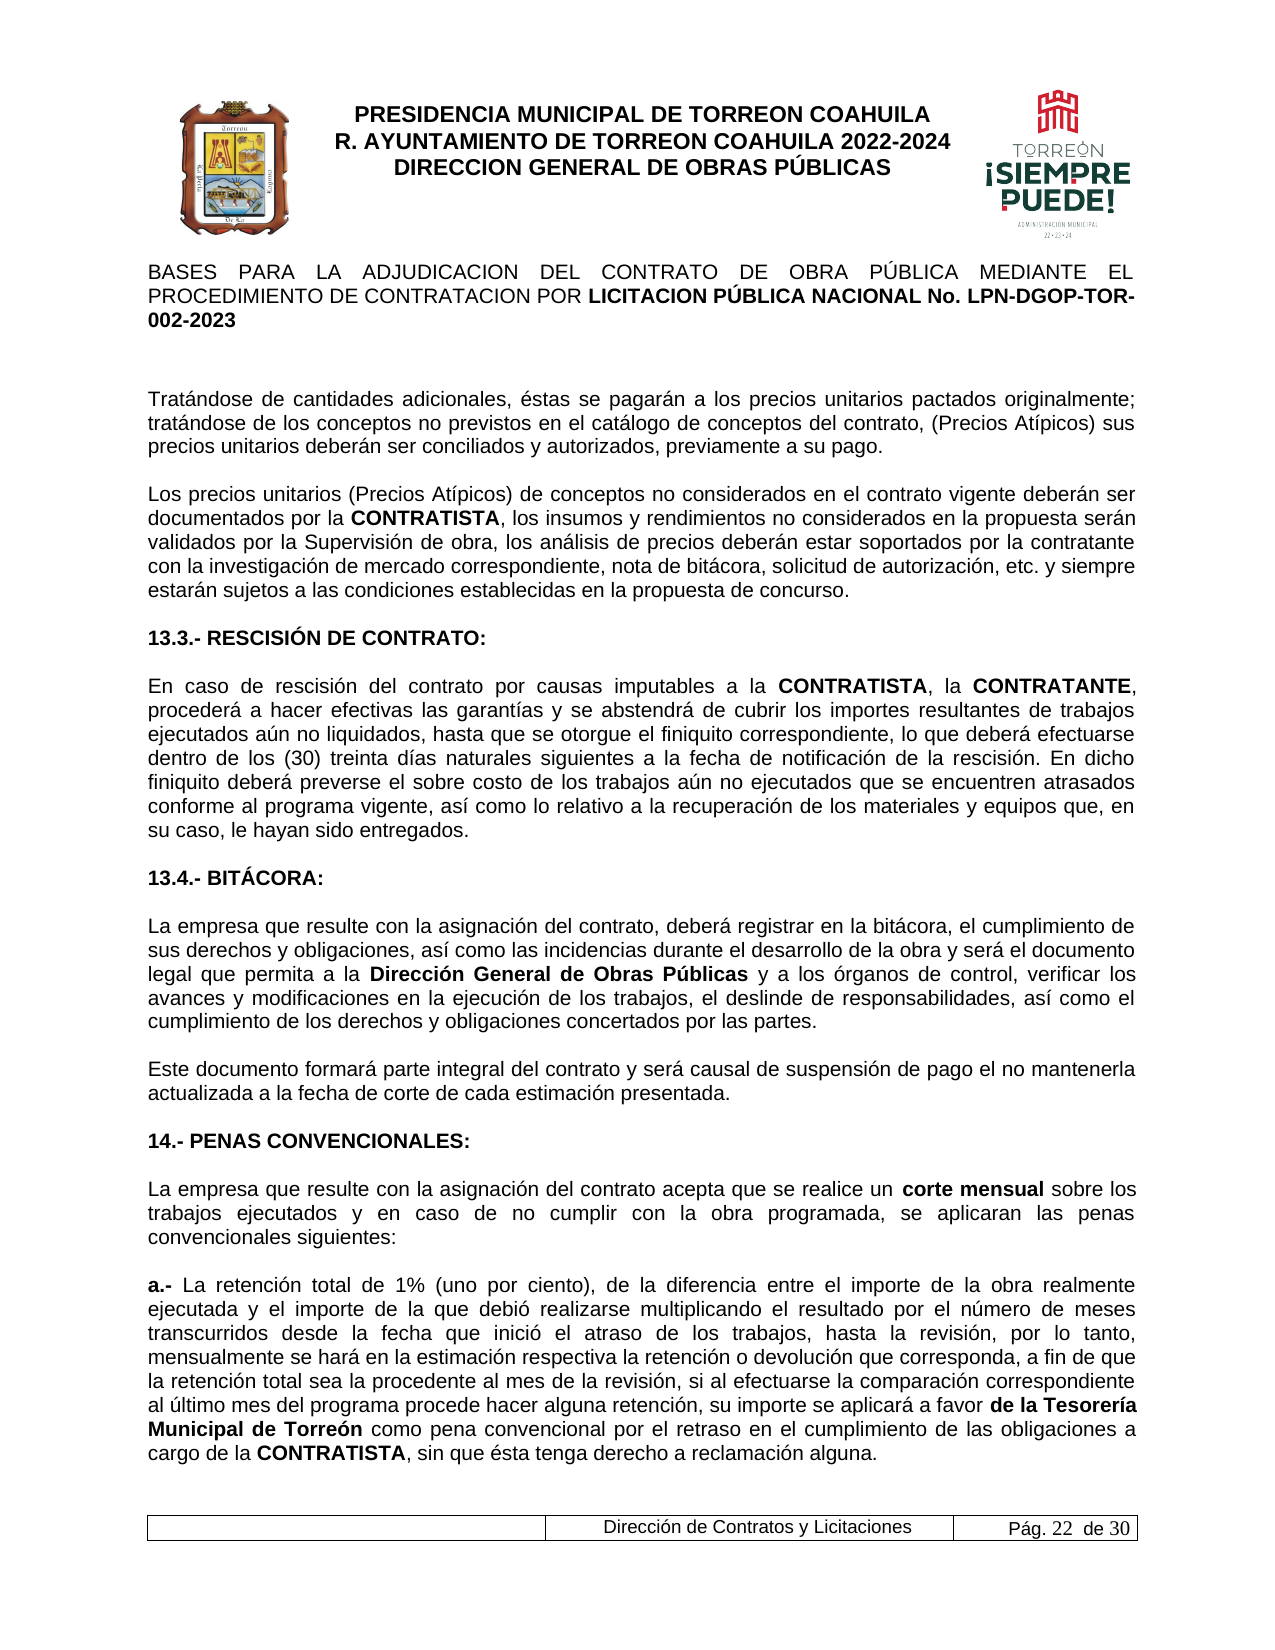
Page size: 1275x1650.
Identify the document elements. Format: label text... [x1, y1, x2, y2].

text Tratándose de cantidades adicionales, éstas se pagarán a los precios unitarios pactados originalmente; tratándose de los conceptos no previstos en el catálogo de conceptos del contrato, (Precios Atípicos) sus precios unitarios deberán ser conciliados y autorizados, previamente a su pago. [148, 386, 1137, 458]
picture [946, 45, 1170, 282]
text Este documento formará parte integral del contrato y será causal de suspensión de pago el no mantenerla actualizada a la fecha de corte de cada estimación presentada. [148, 1057, 1137, 1105]
text 13.4.- BITÁCORA: [148, 866, 1137, 889]
text La empresa que resulte con la asignación del contrato, deberá registrar en la bitácora, el cumplimiento de sus derechos y obligaciones, así como las incidencias durante el desarrollo de la obra y será el documento legal que permita a la Dirección General de Obras Públicas y a los órganos de control, verificar los avances y modificaciones en la ejecución de los trabajos, el deslinde de responsabilidades, así como el cumplimiento de los derechos y obligaciones concertados por las partes. [148, 913, 1137, 1033]
text 13.3.- RESCISIÓN DE CONTRATO: [148, 626, 1137, 650]
text 14.- PENAS CONVENCIONALES: [148, 1129, 1137, 1153]
subtitle La empresa que resulte con la asignación del contrato acepta que se realice un corte mensual sobre los trabajos ejecutados y en caso de no cumplir con la obra programada, se aplicaran las penas convencionales siguientes: [148, 1177, 1137, 1249]
text En caso de rescisión del contrato por causas imputables a la CONTRATISTA, la CONTRATANTE, procederá a hacer efectivas las garantías y se abstendrá de cubrir los importes resultantes de trabajos ejecutados aún no liquidados, hasta que se otorgue el finiquito correspondiente, lo que deberá efectuarse dentro de los (30) treinta días naturales siguientes a la fecha de notificación de la rescisión. En dicho finiquito deberá preverse el sobre costo de los trabajos aún no ejecutados que se encuentren atrasados conforme al programa vigente, así como lo relativo a la recuperación de los materiales y equipos que, en su caso, le hayan sido entregados. [148, 674, 1137, 842]
text Los precios unitarios (Precios Atípicos) de conceptos no considerados en el contrato vigente deberán ser documentados por la CONTRATISTA, los insumos y rendimientos no considerados en la propuesta serán validados por la Supervisión de obra, los análisis de precios deberán estar soportados por la contratante con la investigación de mercado correspondiente, nota de bitácora, solicitud de autorización, etc. y siempre estarán sujetos a las condiciones establecidas en la propuesta de concurso. [148, 482, 1137, 602]
text a.- La retención total de 1% (uno por ciento), de la diferencia entre el importe de la obra realmente ejecutada y el importe de la que debió realizarse multiplicando el resultado por el número de meses transcurridos desde la fecha que inició el atraso de los trabajos, hasta la revisión, por lo tanto, mensualmente se hará en la estimación respectiva la retención o devolución que corresponda, a fin de que la retención total sea la procedente al mes de la revisión, si al efectuarse la comparación correspondiente al último mes del programa procede hacer alguna retención, su importe se aplicará a favor de la Tesorería Municipal de Torreón como pena convencional por el retraso en el cumplimiento de las obligaciones a cargo de la CONTRATISTA, sin que ésta tenga derecho a reclamación alguna. [148, 1273, 1137, 1464]
picture [179, 101, 289, 235]
